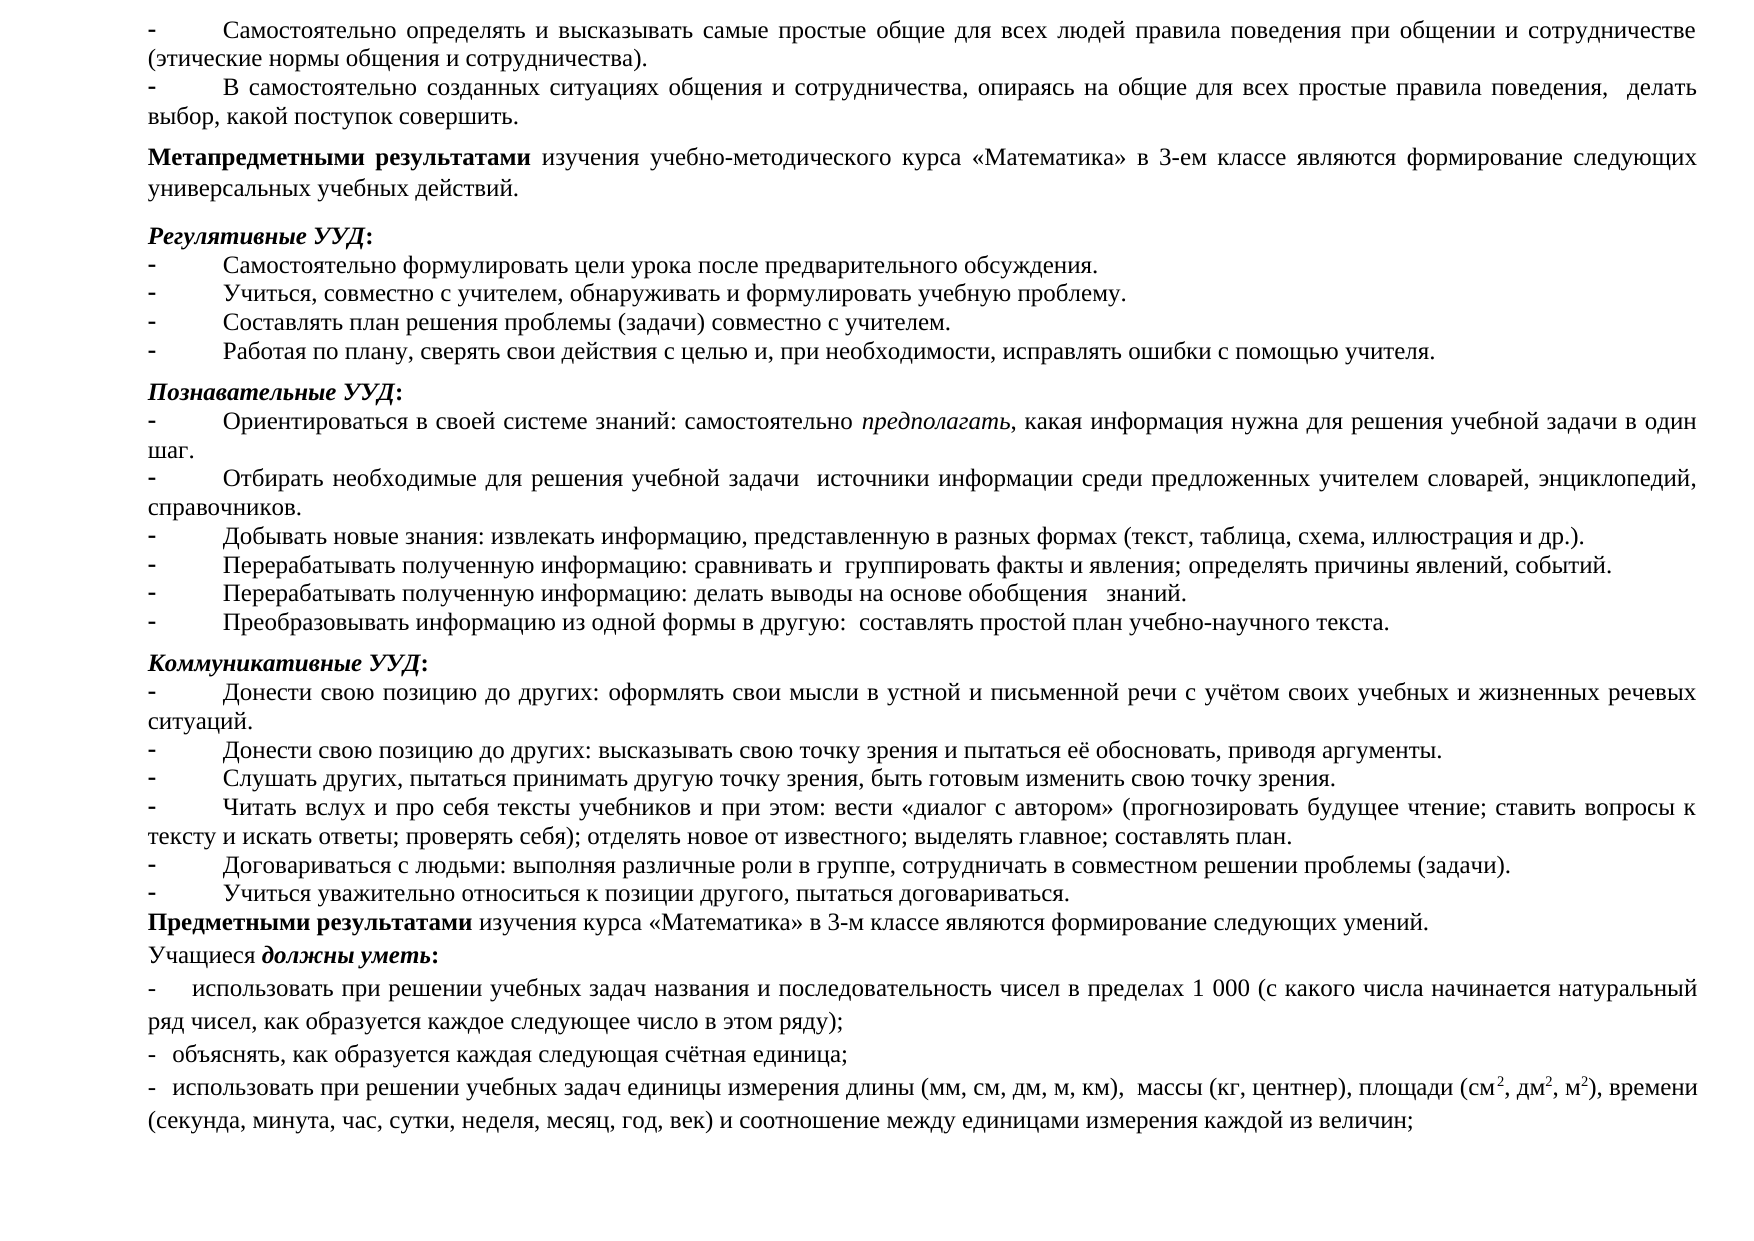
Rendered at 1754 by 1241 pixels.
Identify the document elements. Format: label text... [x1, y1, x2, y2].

list Преобразовывать информацию из одной формы в другую: составлять простой план учебно-научного текста. [148, 607, 1698, 636]
text - использовать при решении учебных задач названия и последовательность чисел в пределах 1 000 (с какого числа начинается натуральный ряд чисел, как образуется каждое следующее число в этом ряду); [148, 973, 1698, 1035]
list Самостоятельно определять и высказывать самые простые общие для всех людей правила поведения при общении и сотрудничестве (этические нормы общения и сотрудничества). [148, 15, 1698, 72]
text Метапредметными результатами изучения учебно-методического курса «Математика» в 3-ем классе являются формирование следующих универсальных учебных действий. [148, 142, 1698, 202]
list В самостоятельно созданных ситуациях общения и сотрудничества, опираясь на общие для всех простые правила поведения, делать выбор, какой поступок совершить. [148, 72, 1698, 130]
list Перерабатывать полученную информацию: делать выводы на основе обобщения знаний. [148, 578, 1698, 607]
list Добывать новые знания: извлекать информацию, представленную в разных формах (текст, таблица, схема, иллюстрация и др.). [148, 521, 1698, 550]
list Донести свою позицию до других: оформлять свои мысли в устной и письменной речи с учётом своих учебных и жизненных речевых ситуаций. [148, 677, 1698, 735]
list Отбирать необходимые для решения учебной задачи источники информации среди предложенных учителем словарей, энциклопедий, справочников. [148, 463, 1698, 521]
text Регулятивные УУД: [148, 221, 1698, 250]
list Самостоятельно формулировать цели урока после предварительного обсуждения. [148, 250, 1698, 278]
list Договариваться с людьми: выполняя различные роли в группе, сотрудничать в совместном решении проблемы (задачи). [148, 850, 1698, 878]
list использовать при решении учебных задач единицы измерения длины (мм, см, дм, м, км), массы (кг, центнер), площади (см2, дм2, м2), времени (секунда, минута, час, сутки, неделя, месяц, год, век) и соотношение между единицами измерения каждой из величин; [148, 1072, 1698, 1134]
list Донести свою позицию до других: высказывать свою точку зрения и пытаться её обосновать, приводя аргументы. [148, 735, 1698, 763]
list Ориентироваться в своей системе знаний: самостоятельно предполагать, какая информация нужна для решения учебной задачи в один шаг. [148, 406, 1698, 463]
list Учиться уважительно относиться к позиции другого, пытаться договариваться. [148, 878, 1698, 907]
list Учиться, совместно с учителем, обнаруживать и формулировать учебную проблему. [148, 278, 1698, 307]
text Коммуникативные УУД: [148, 648, 1698, 677]
list объяснять, как образуется каждая следующая счётная единица; [148, 1039, 1698, 1068]
list Читать вслух и про себя тексты учебников и при этом: вести «диалог с автором» (прогнозировать будущее чтение; ставить вопросы к тексту и искать ответы; проверять себя); отделять новое от известного; выделять главное; составлять план. [148, 792, 1698, 850]
list Составлять план решения проблемы (задачи) совместно с учителем. [148, 307, 1698, 336]
text Предметными результатами изучения курса «Математика» в 3-м классе являются формирование следующих умений. [148, 907, 1698, 936]
list Работая по плану, сверять свои действия с целью и, при необходимости, исправлять ошибки с помощью учителя. [148, 336, 1698, 365]
text Познавательные УУД: [148, 377, 1698, 406]
list Перерабатывать полученную информацию: сравнивать и группировать факты и явления; определять причины явлений, событий. [148, 550, 1698, 578]
list Слушать других, пытаться принимать другую точку зрения, быть готовым изменить свою точку зрения. [148, 763, 1698, 792]
text Учащиеся должны уметь: [148, 940, 1698, 969]
